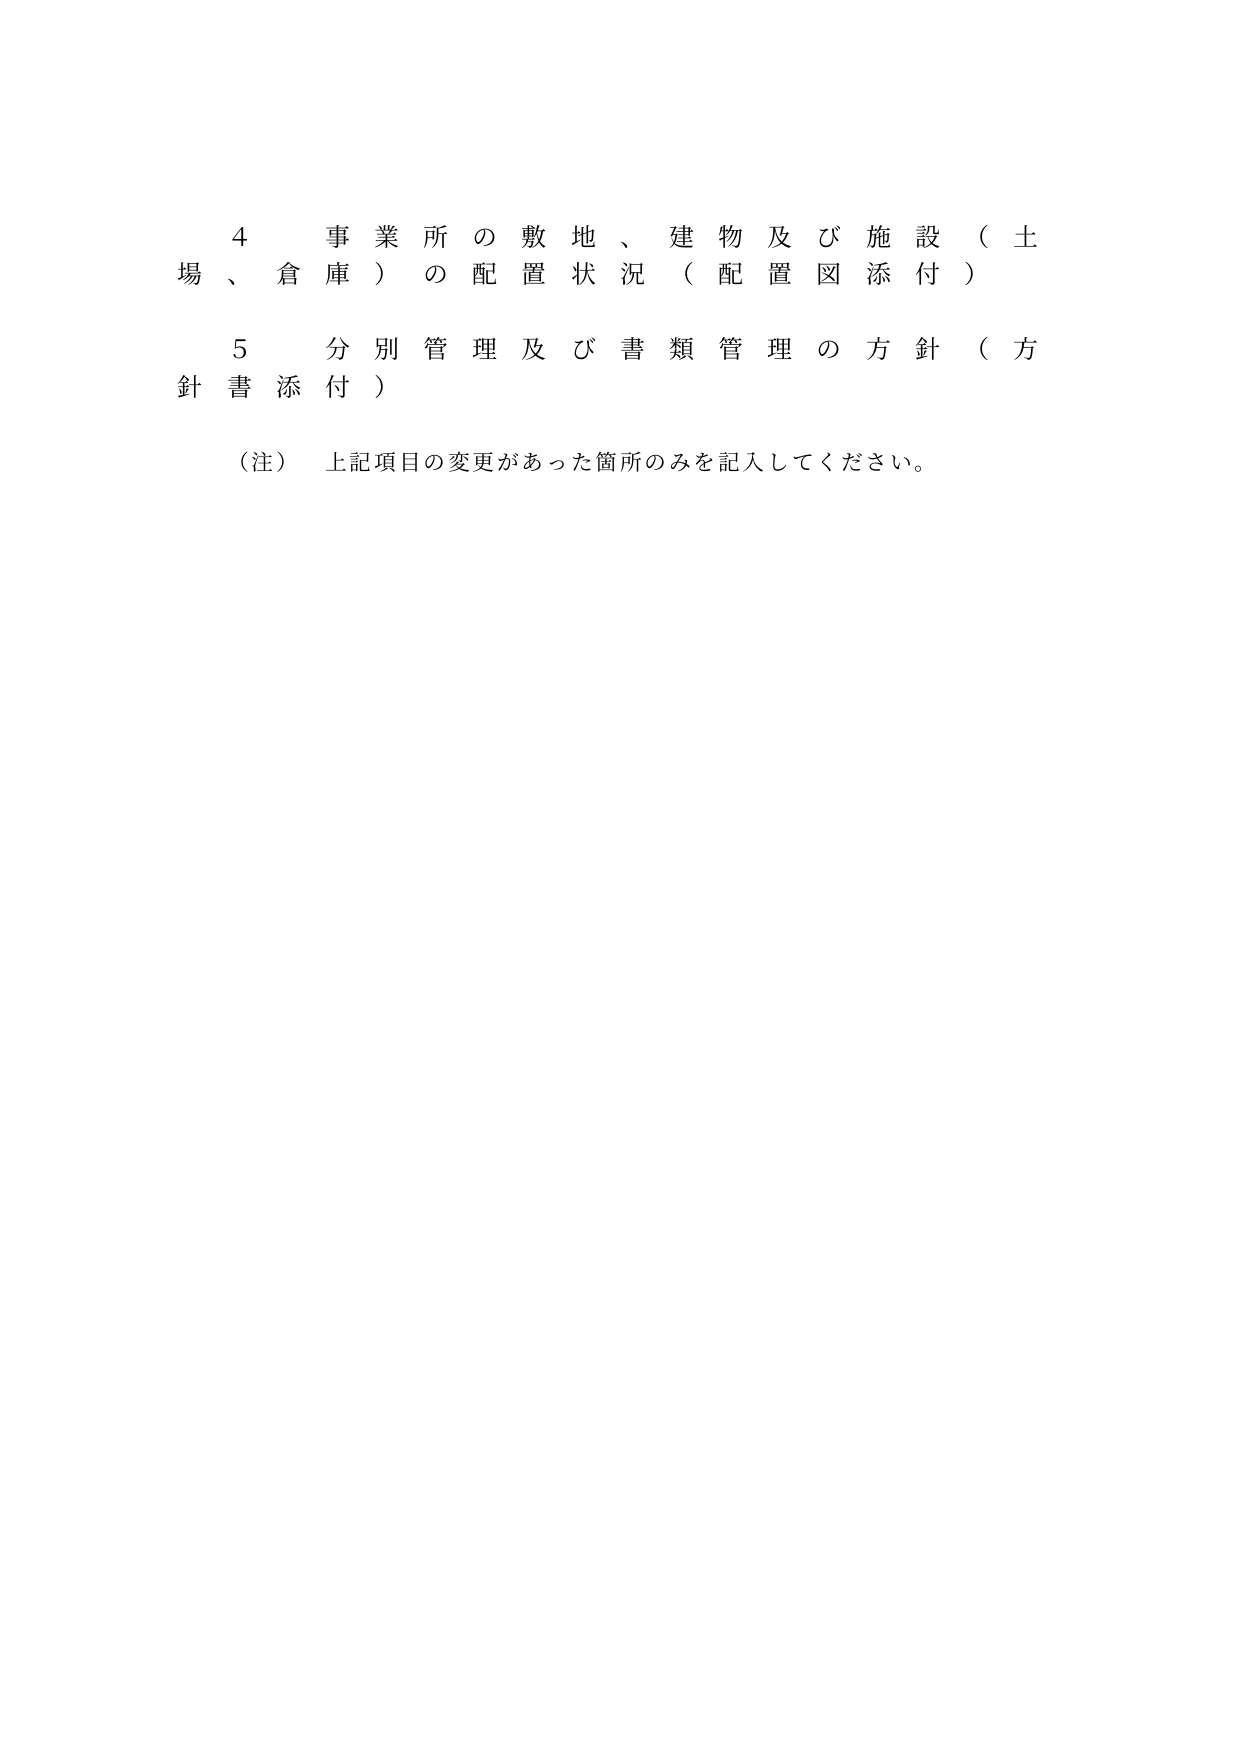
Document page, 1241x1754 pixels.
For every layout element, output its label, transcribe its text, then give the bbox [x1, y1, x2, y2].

text ５ 分別管理及び書類管理の方針（方針書添付） [178, 329, 1063, 404]
text （注） 上記項目の変更があった箇所のみを記入してください。 [178, 442, 1063, 479]
text ４ 事業所の敷地、建物及び施設（土場、倉庫）の配置状況（配置図添付） [178, 217, 1063, 292]
